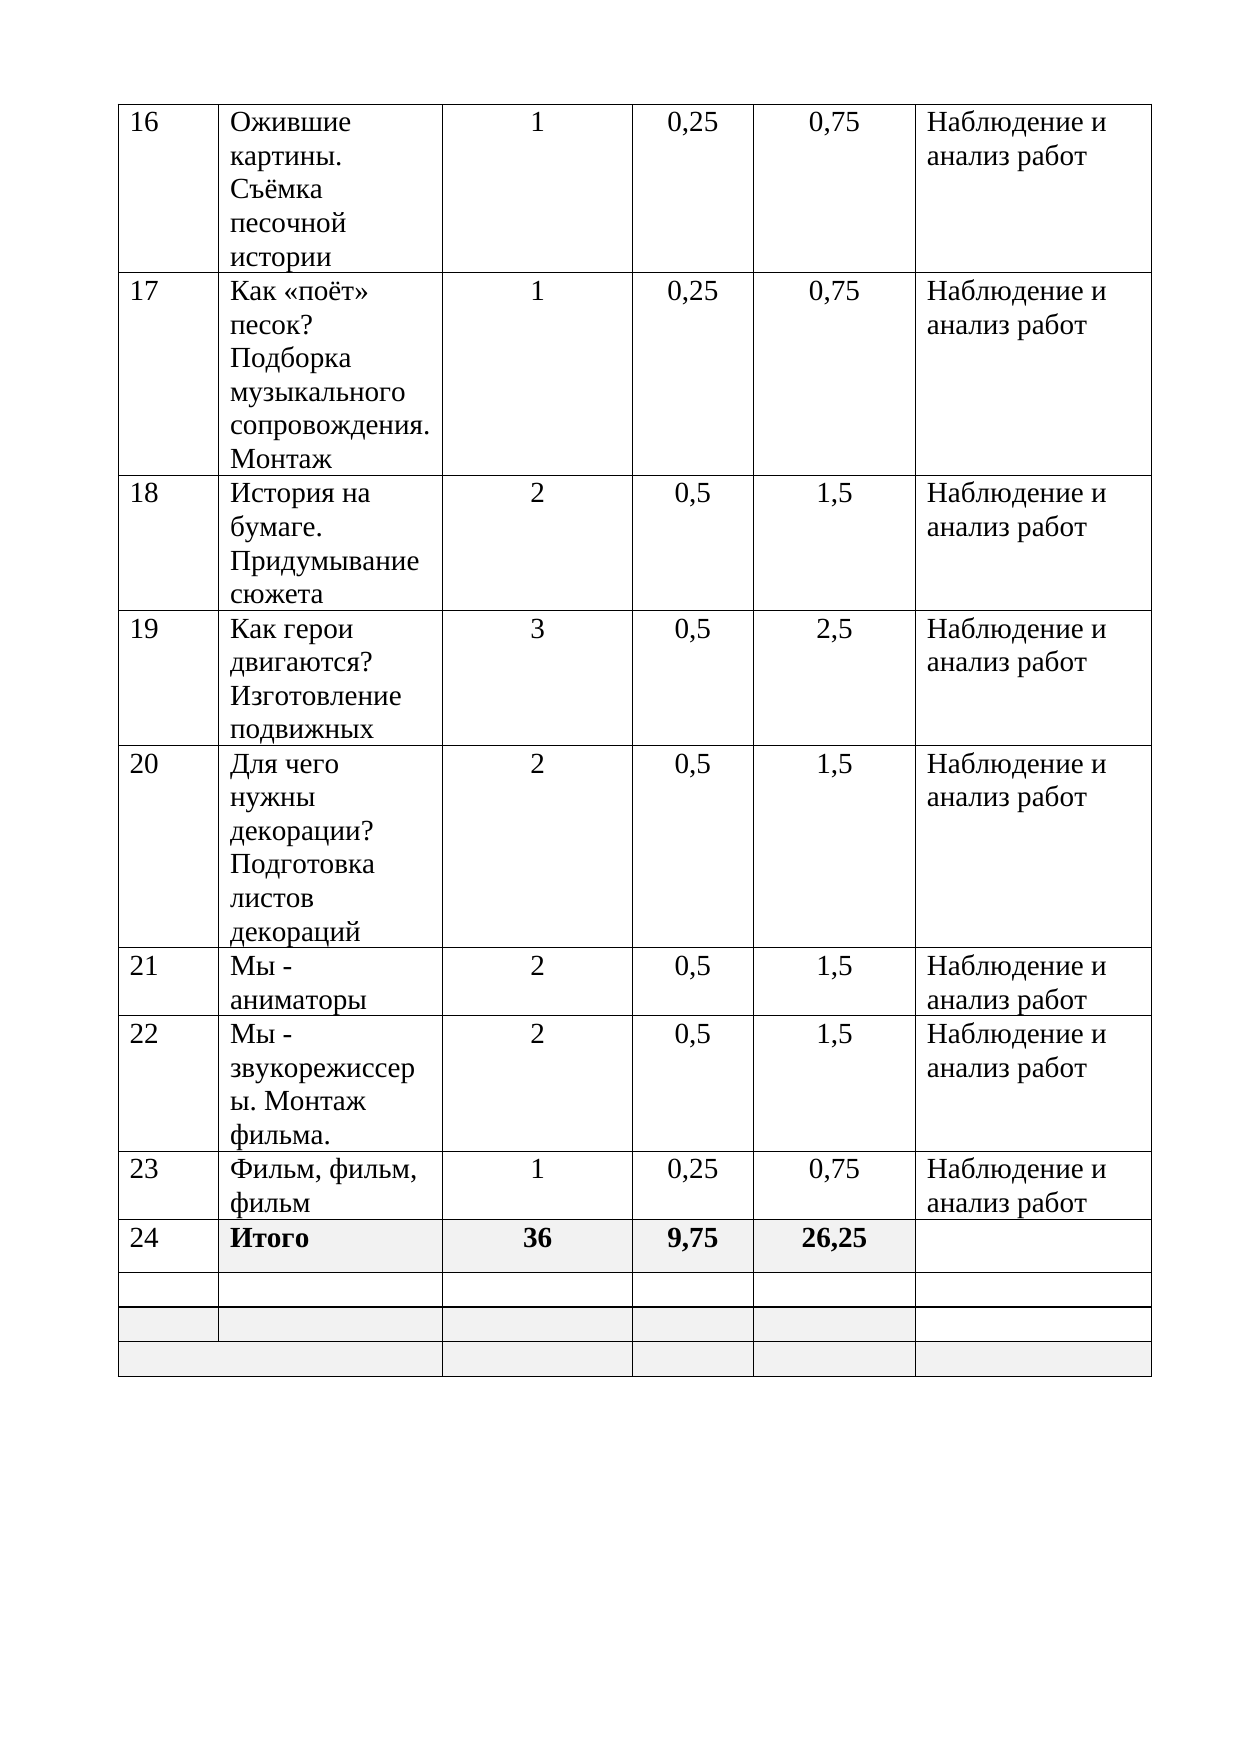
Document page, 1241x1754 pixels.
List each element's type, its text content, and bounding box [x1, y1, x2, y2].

table_cell [119, 1342, 442, 1376]
table_cell [754, 1308, 915, 1341]
table_cell 0,75 [754, 273, 915, 474]
table_cell Как «поёт» песок? Подборка музыкального сопровождения. Монтаж [219, 273, 442, 474]
table_cell 1,5 [754, 746, 915, 947]
table_cell 17 [119, 273, 218, 474]
table_cell [633, 1308, 753, 1341]
table_cell 0,5 [633, 476, 753, 610]
table_cell [443, 1342, 632, 1376]
table_cell 2 [443, 948, 632, 1015]
table_cell [916, 1220, 1151, 1272]
table_cell 19 [119, 611, 218, 745]
table_cell 26,25 [754, 1220, 915, 1272]
table_cell [219, 1308, 442, 1341]
table_cell Как герои двигаются? Изготовление подвижных [219, 611, 442, 745]
table_cell [754, 1273, 915, 1306]
table_cell [633, 1342, 753, 1376]
table_cell Для чего нужны декорации? Подготовка листов декораций [219, 746, 442, 947]
table_cell 0,5 [633, 948, 753, 1015]
table_cell 0,75 [754, 1152, 915, 1219]
table_cell Наблюдение и анализ работ [916, 1152, 1151, 1219]
table_cell Итого [219, 1220, 442, 1272]
table_cell 1,5 [754, 476, 915, 610]
table_cell 2 [443, 476, 632, 610]
table_cell История на бумаге. Придумывание сюжета [219, 476, 442, 610]
table_cell Фильм, фильм, фильм [219, 1152, 442, 1219]
table_cell [633, 1273, 753, 1306]
table_cell 1 [443, 1152, 632, 1219]
table_cell 0,25 [633, 105, 753, 272]
table_cell 22 [119, 1016, 218, 1151]
table_cell 21 [119, 948, 218, 1015]
table_cell 2,5 [754, 611, 915, 745]
table_cell 1,5 [754, 1016, 915, 1151]
table_cell [916, 1273, 1151, 1306]
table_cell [916, 105, 1151, 272]
table_cell 23 [119, 1152, 218, 1219]
table_cell [219, 1273, 442, 1306]
table_cell 0,75 [754, 105, 915, 272]
table_cell 36 [443, 1220, 632, 1272]
table_cell Наблюдение и анализ работ [916, 476, 1151, 610]
table_cell Мы -звукорежиссеры. Монтаж фильма. [219, 1016, 442, 1151]
table_cell 0,5 [633, 1016, 753, 1151]
table_cell 3 [443, 611, 632, 745]
table_cell 1 [443, 273, 632, 474]
table_cell Наблюдение и анализ работ [916, 1016, 1151, 1151]
table_cell [443, 1308, 632, 1341]
table_cell [119, 1308, 218, 1341]
table_cell [443, 1273, 632, 1306]
table_cell [119, 1273, 218, 1306]
table_cell 2 [443, 1016, 632, 1151]
table_cell 16 [119, 105, 218, 272]
table_cell 0,5 [633, 746, 753, 947]
table_cell 20 [119, 746, 218, 947]
table_cell 9,75 [633, 1220, 753, 1272]
table_cell Наблюдение и анализ работ [916, 746, 1151, 947]
table_cell 0,25 [633, 273, 753, 474]
table_cell Ожившие картины. Съёмка песочной истории [219, 105, 442, 272]
table_cell 24 [119, 1220, 218, 1272]
table_cell 18 [119, 476, 218, 610]
table_cell 0,25 [633, 1152, 753, 1219]
table_cell [916, 1342, 1151, 1376]
table_cell 1,5 [754, 948, 915, 1015]
table_cell 2 [443, 746, 632, 947]
table_cell [916, 1308, 1151, 1341]
table_cell Наблюдение и анализ работ [916, 611, 1151, 745]
table_cell Мы - аниматоры [219, 948, 442, 1015]
table_cell Наблюдение и анализ работ [916, 273, 1151, 474]
table_cell 0,5 [633, 611, 753, 745]
table_cell [754, 1342, 915, 1376]
table_cell Наблюдение и анализ работ [916, 948, 1151, 1015]
table_cell 1 [443, 105, 632, 272]
